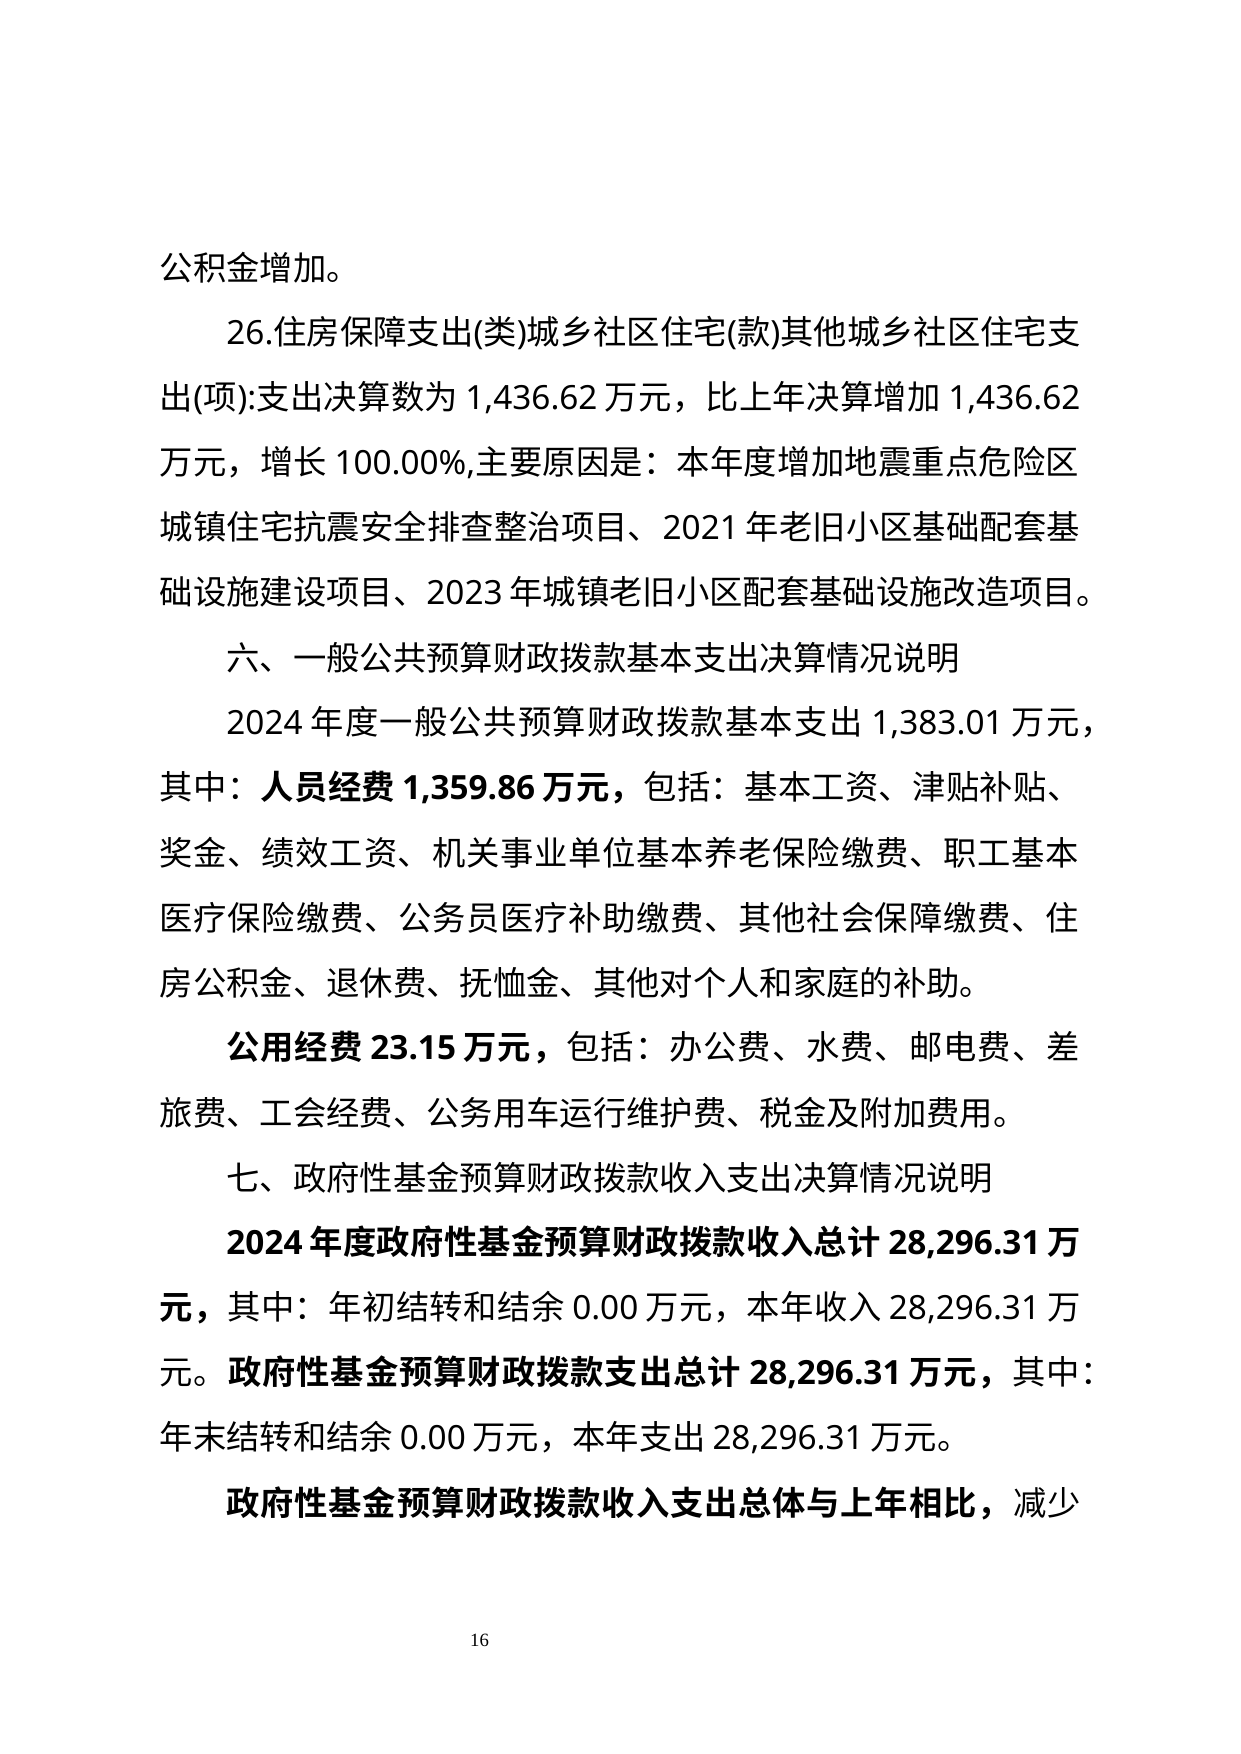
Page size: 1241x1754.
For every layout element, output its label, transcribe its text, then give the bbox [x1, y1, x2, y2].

text 七、政府性基金预算财政拨款收入支出决算情况说明 [159, 1143, 1081, 1208]
text 2024年度政府性基金预算财政拨款收入总计28,296.31万元，其中：年初结转和结余0.00万元，本年收入28,296.31万元。政府性基金预算财政拨款支出总计28,296.31万元，其中：年末结转和结余0.00万元，本年支出28,296.31万元。 [159, 1208, 1081, 1468]
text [159, 233, 1081, 298]
text 26.住房保障支出(类)城乡社区住宅(款)其他城乡社区住宅支出(项):支出决算数为1,436.62万元，比上年决算增加1,436.62万元，增长100.00%,主要原因是：本年度增加地震重点危险区城镇住宅抗震安全排查整治项目、2021年老旧小区基础配套基础设施建设项目、2023年城镇老旧小区配套基础设施改造项目。 [159, 298, 1081, 623]
text 2024年度一般公共预算财政拨款基本支出1,383.01万元，其中：人员经费1,359.86万元，包括：基本工资、津贴补贴、奖金、绩效工资、机关事业单位基本养老保险缴费、职工基本医疗保险缴费、公务员医疗补助缴费、其他社会保障缴费、住房公积金、退休费、抚恤金、其他对个人和家庭的补助。 [159, 688, 1081, 1013]
text 公用经费23.15万元，包括：办公费、水费、邮电费、差旅费、工会经费、公务用车运行维护费、税金及附加费用。 [159, 1013, 1081, 1143]
text 六、一般公共预算财政拨款基本支出决算情况说明 [159, 623, 1081, 688]
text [159, 1468, 1081, 1533]
